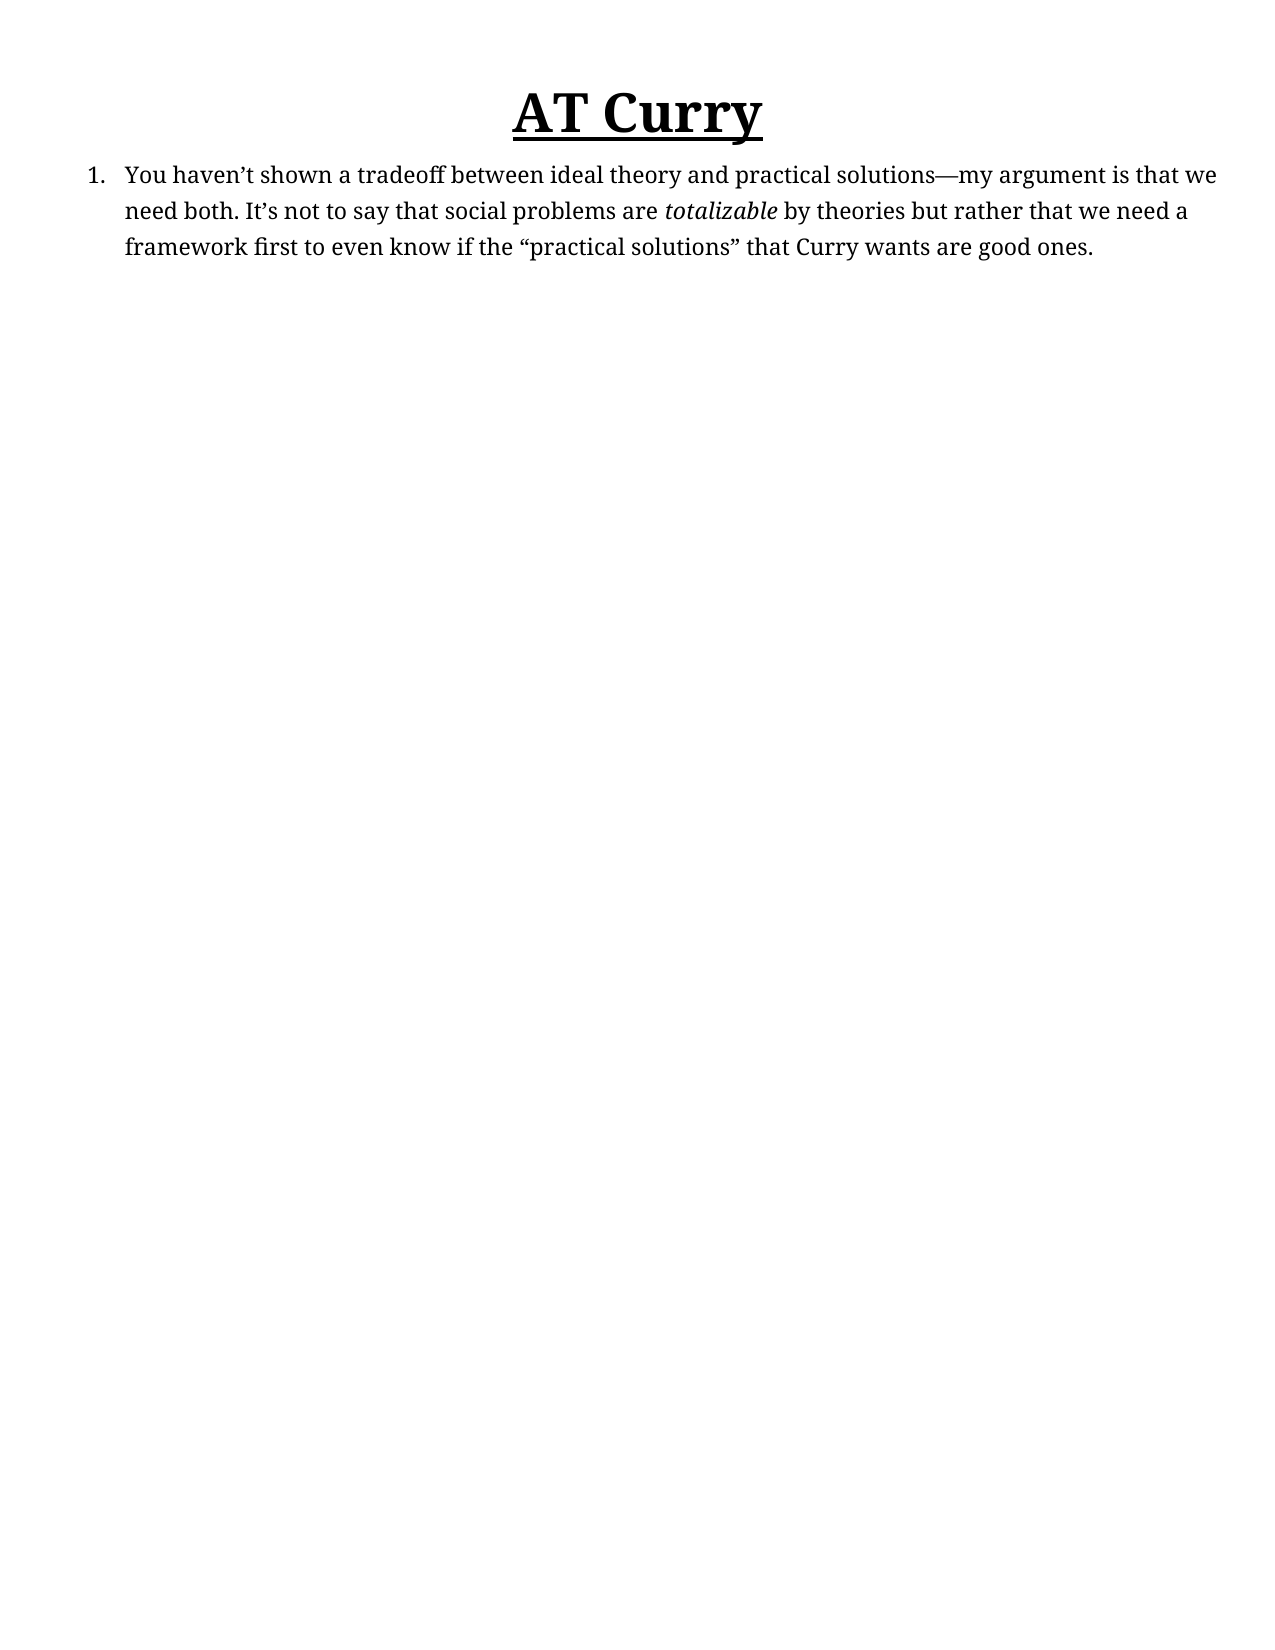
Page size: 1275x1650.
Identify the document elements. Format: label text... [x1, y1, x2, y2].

list You haven’t shown a tradeoff between ideal theory and practical solutions—my argument is that we need both. It’s not to say that social problems are totalizable by theories but rather that we need a framework first to even know if the “practical solutions” that Curry wants are good ones. [87, 159, 1226, 262]
subtitle AT Curry [49, 74, 1226, 148]
